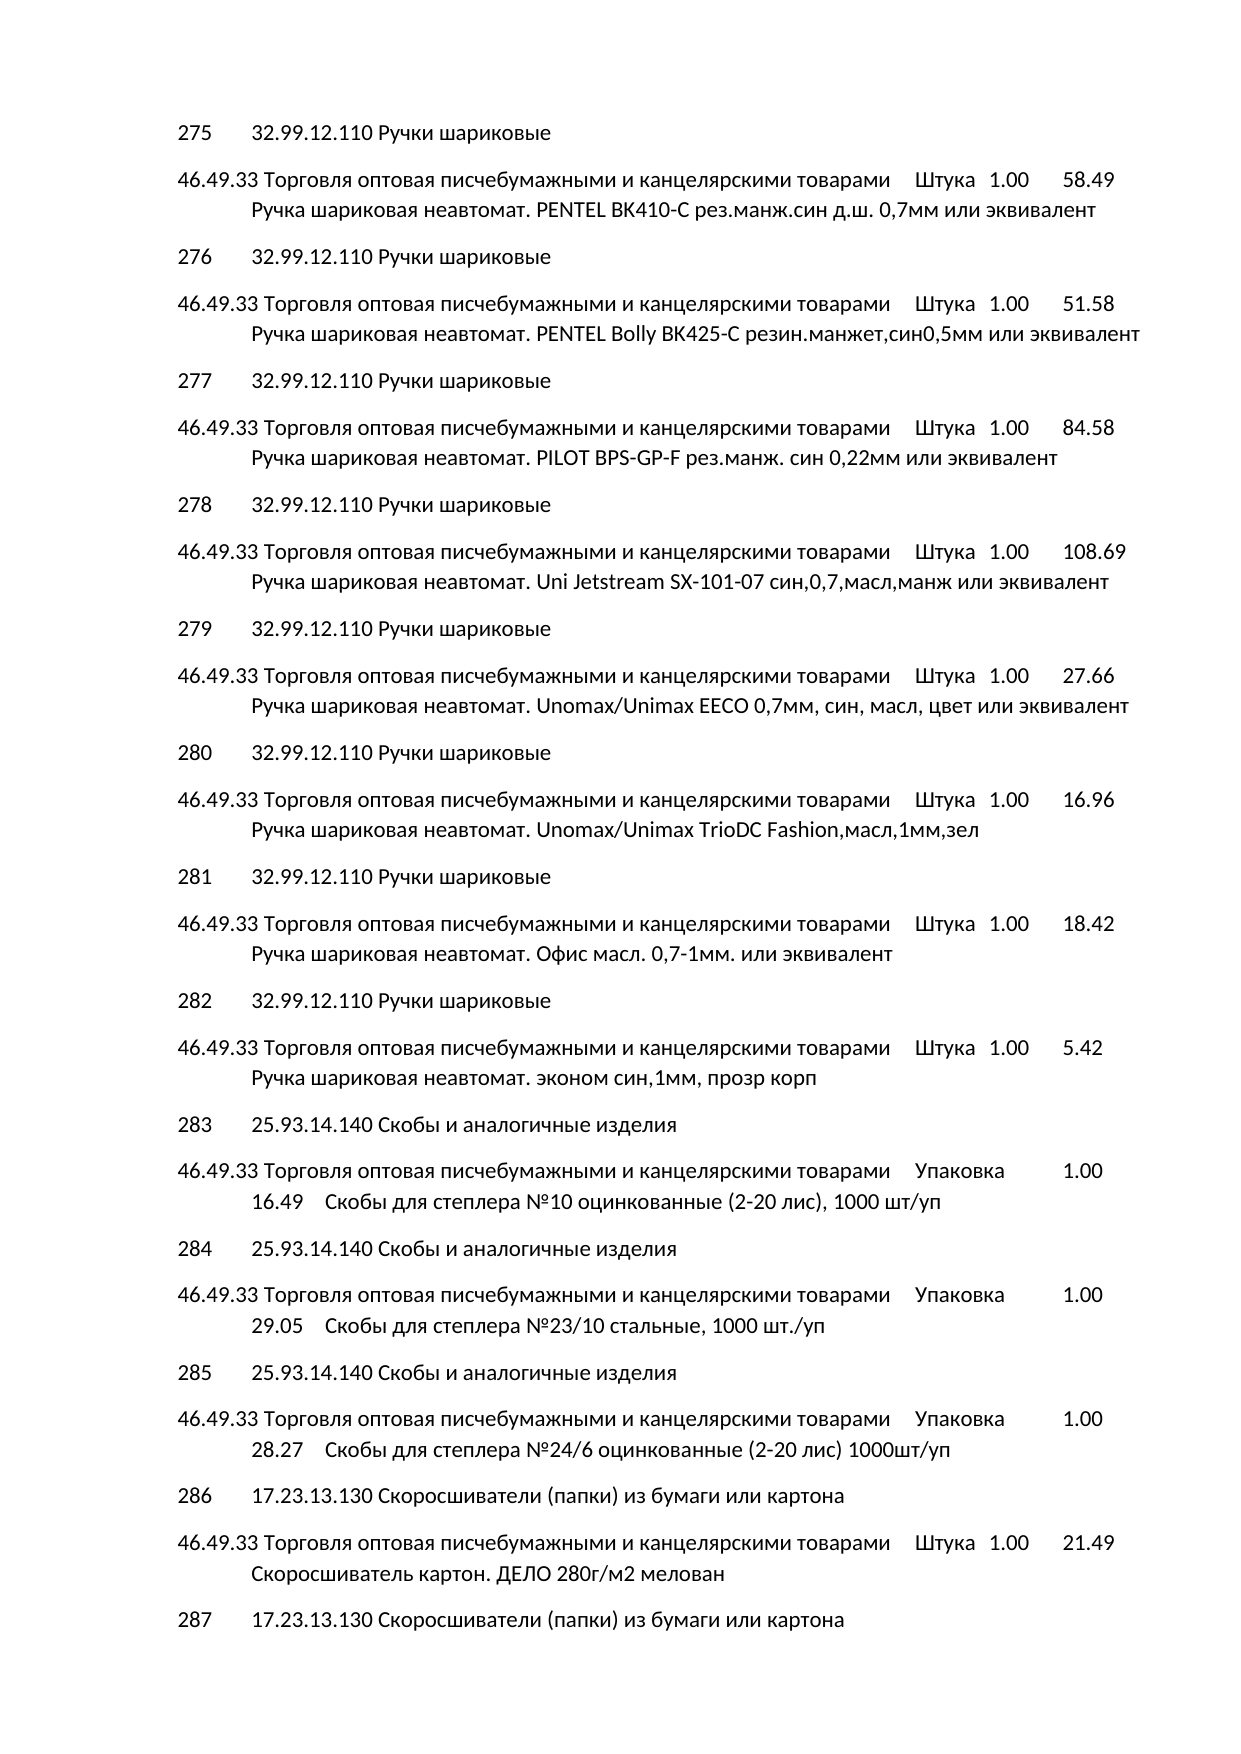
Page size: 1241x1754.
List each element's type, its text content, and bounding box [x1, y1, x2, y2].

text 278 32.99.12.110 Ручки шариковые [177, 490, 1152, 518]
text 46.49.33 Торговля оптовая писчебумажными и канцелярскими товарами Упаковка 1.00 16.49 Скобы для степлера №10 оцинкованные (2-20 лис), 1000 шт/уп [177, 1157, 1152, 1215]
text 286 17.23.13.130 Скоросшиватели (папки) из бумаги или картона [177, 1482, 1152, 1510]
text 46.49.33 Торговля оптовая писчебумажными и канцелярскими товарами Штука 1.00 58.49 Ручка шариковая неавтомат. PENTEL BK410-С рез.манж.син д.ш. 0,7мм или эквивалент [177, 165, 1152, 223]
text 283 25.93.14.140 Скобы и аналогичные изделия [177, 1110, 1152, 1138]
text 46.49.33 Торговля оптовая писчебумажными и канцелярскими товарами Штука 1.00 51.58 Ручка шариковая неавтомат. PENTEL Bolly BK425-C резин.манжет,син0,5мм или эквивалент [177, 289, 1152, 347]
text 287 17.23.13.130 Скоросшиватели (папки) из бумаги или картона [177, 1606, 1152, 1634]
text 46.49.33 Торговля оптовая писчебумажными и канцелярскими товарами Штука 1.00 108.69 Ручка шариковая неавтомат. Uni Jetstream SX-101-07 син,0,7,масл,манж или эквивалент [177, 537, 1152, 595]
text 276 32.99.12.110 Ручки шариковые [177, 242, 1152, 270]
text 279 32.99.12.110 Ручки шариковые [177, 614, 1152, 642]
text 46.49.33 Торговля оптовая писчебумажными и канцелярскими товарами Упаковка 1.00 28.27 Скобы для степлера №24/6 оцинкованные (2-20 лис) 1000шт/уп [177, 1404, 1152, 1463]
text 46.49.33 Торговля оптовая писчебумажными и канцелярскими товарами Упаковка 1.00 29.05 Скобы для степлера №23/10 стальные, 1000 шт./уп [177, 1281, 1152, 1339]
text 284 25.93.14.140 Скобы и аналогичные изделия [177, 1234, 1152, 1262]
text 275 32.99.12.110 Ручки шариковые [177, 118, 1152, 146]
text 282 32.99.12.110 Ручки шариковые [177, 986, 1152, 1014]
text 277 32.99.12.110 Ручки шариковые [177, 366, 1152, 394]
text 46.49.33 Торговля оптовая писчебумажными и канцелярскими товарами Штука 1.00 16.96 Ручка шариковая неавтомат. Unomax/Unimax TrioDC Fashion,масл,1мм,зел [177, 785, 1152, 843]
text 46.49.33 Торговля оптовая писчебумажными и канцелярскими товарами Штука 1.00 27.66 Ручка шариковая неавтомат. Unomax/Unimax EECO 0,7мм, син, масл, цвет или эквивалент [177, 661, 1152, 719]
text 46.49.33 Торговля оптовая писчебумажными и канцелярскими товарами Штука 1.00 84.58 Ручка шариковая неавтомат. PILOT BPS-GP-F рез.манж. син 0,22мм или эквивалент [177, 413, 1152, 471]
text 46.49.33 Торговля оптовая писчебумажными и канцелярскими товарами Штука 1.00 5.42 Ручка шариковая неавтомат. эконом син,1мм, прозр корп [177, 1033, 1152, 1091]
text 46.49.33 Торговля оптовая писчебумажными и канцелярскими товарами Штука 1.00 18.42 Ручка шариковая неавтомат. Офис масл. 0,7-1мм. или эквивалент [177, 909, 1152, 967]
text 280 32.99.12.110 Ручки шариковые [177, 738, 1152, 766]
text 285 25.93.14.140 Скобы и аналогичные изделия [177, 1358, 1152, 1386]
text 46.49.33 Торговля оптовая писчебумажными и канцелярскими товарами Штука 1.00 21.49 Скоросшиватель картон. ДЕЛО 280г/м2 мелован [177, 1528, 1152, 1587]
text 281 32.99.12.110 Ручки шариковые [177, 862, 1152, 890]
